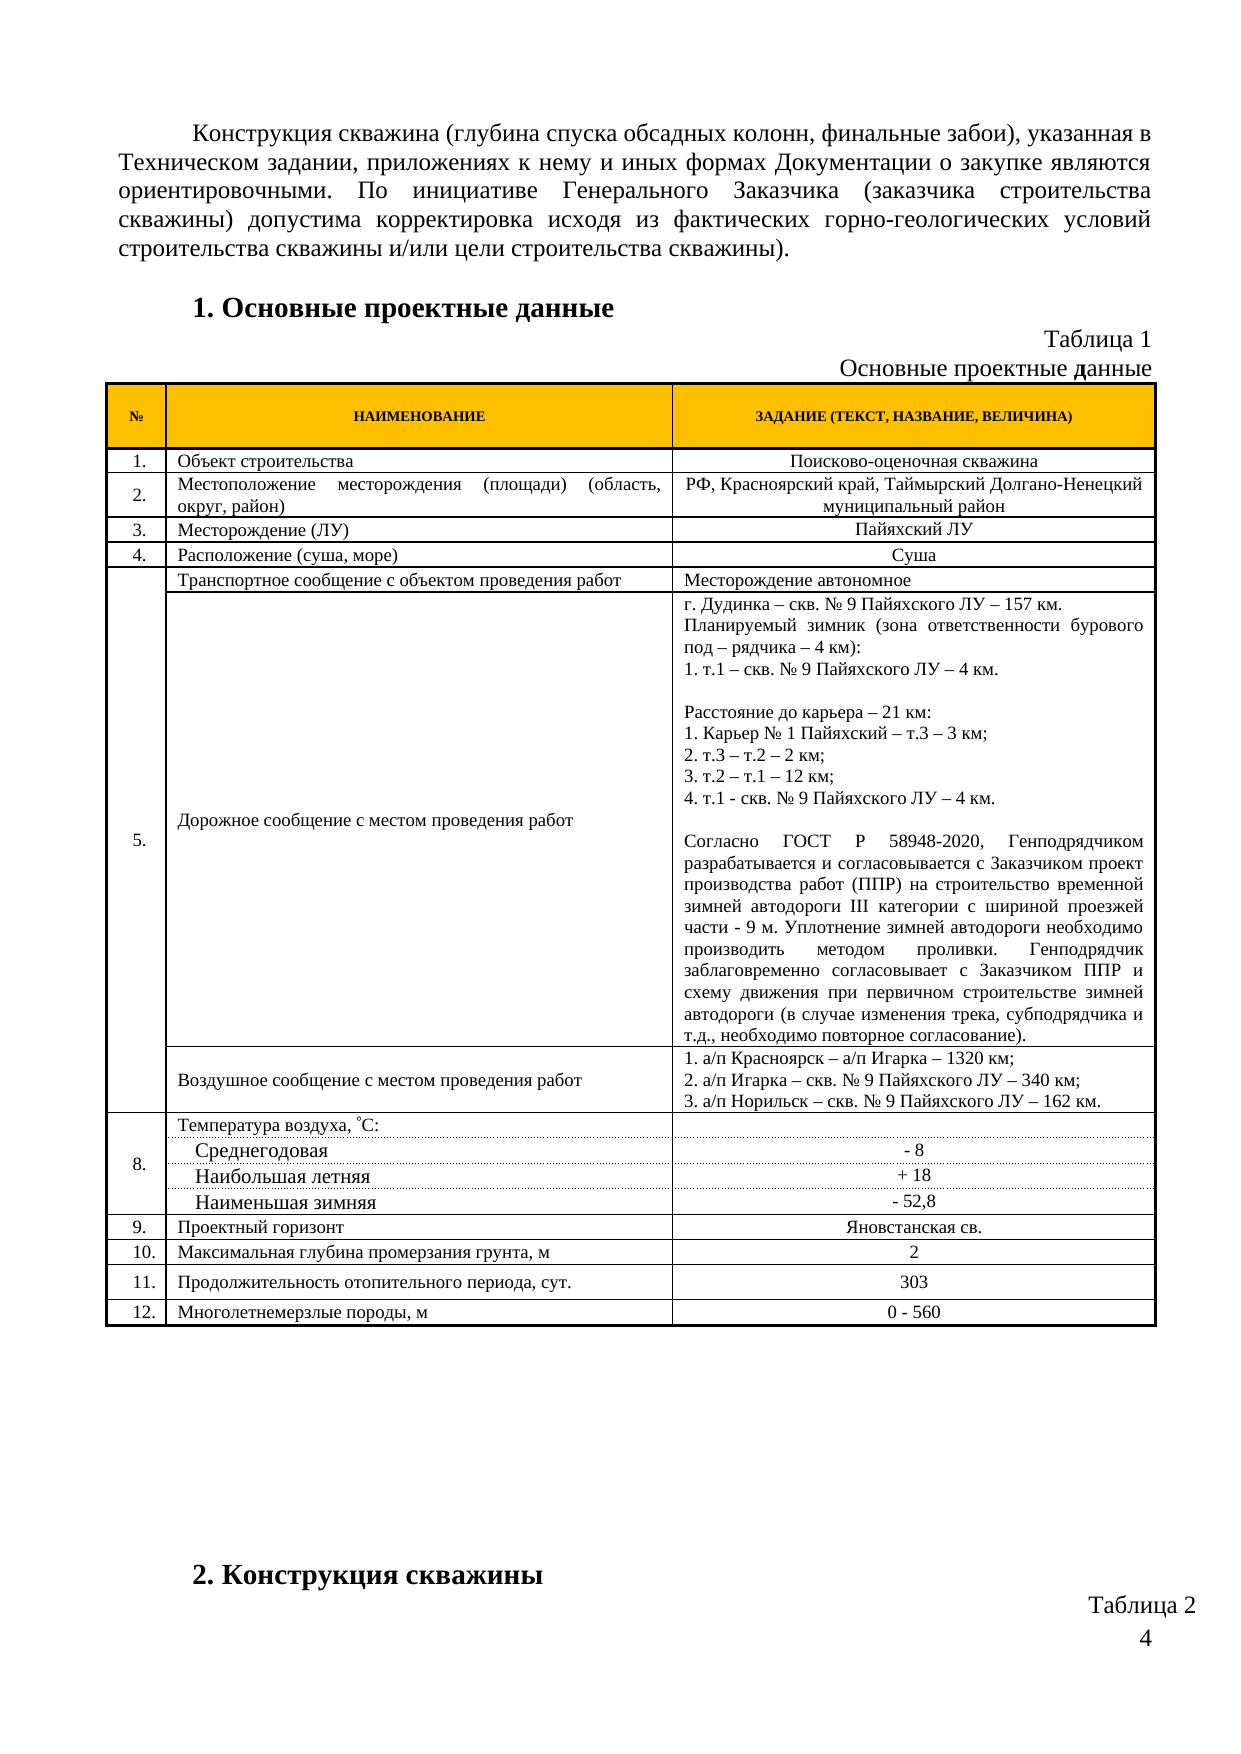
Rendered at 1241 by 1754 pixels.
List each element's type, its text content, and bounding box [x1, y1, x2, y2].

table_cell Месторождение (ЛУ) [167, 518, 672, 541]
table_cell [108, 543, 165, 566]
table_cell Среднегодовая [167, 1137, 672, 1162]
table_cell Максимальная глубина промерзания грунта, м [167, 1240, 672, 1264]
table_cell Месторождение автономное [673, 568, 1154, 591]
table_cell 1. а/п Красноярск – а/п Игарка – 1320 км; 2. а/п Игарка – скв. № 9 Пайяхского ЛУ – 340 км; 3. а/п Норильск – скв. № 9 Пайяхского ЛУ – 162 км. [673, 1047, 1154, 1112]
table_cell Суша [673, 543, 1154, 566]
table_cell [108, 1240, 165, 1264]
table_cell Местоположение месторождения (площади) (область, округ, район) [167, 473, 672, 516]
text Основные проектные данные [118, 353, 1152, 382]
table_cell [108, 1300, 165, 1324]
table_cell Объект строительства [167, 450, 672, 472]
table_cell [108, 518, 165, 541]
text Таблица 1 [118, 324, 1152, 353]
table_cell Дорожное сообщение с местом проведения работ [167, 593, 672, 1046]
table_cell Многолетнемерзлые породы, м [167, 1300, 672, 1324]
text Таблица 2 [118, 1590, 1196, 1619]
table_header задание (текст, название, величина) [673, 385, 1154, 447]
table_cell Наименьшая зимняя [167, 1188, 672, 1214]
table_cell Наибольшая летняя [167, 1163, 672, 1188]
table_cell [108, 1113, 165, 1214]
table_cell [108, 450, 165, 472]
table_cell Температура воздуха, С: [167, 1113, 672, 1137]
table_cell РФ, Красноярский край, Таймырский Долгано-Ненецкий муниципальный район [673, 473, 1154, 516]
table_cell Транспортное сообщение с объектом проведения работ [167, 568, 672, 591]
subtitle Конструкция скважины [192, 1557, 1152, 1590]
table_cell [673, 1113, 1154, 1137]
table_cell Проектный горизонт [167, 1215, 672, 1239]
table_cell [108, 1215, 165, 1239]
table_cell [108, 1265, 165, 1299]
table_cell Пайяхский ЛУ [673, 518, 1154, 541]
table_cell 303 [673, 1265, 1154, 1299]
table_header наименование [167, 385, 672, 447]
table_cell Яновстанская св. [673, 1215, 1154, 1239]
table_cell Воздушное сообщение с местом проведения работ [167, 1047, 672, 1112]
subtitle Основные проектные данные [192, 291, 1152, 324]
table_cell - 8 [673, 1137, 1154, 1162]
table_cell [108, 568, 165, 1112]
table_header № [108, 385, 165, 447]
table_cell + 18 [673, 1163, 1154, 1188]
table_cell - 52,8 [673, 1188, 1154, 1214]
text Конструкция скважина (глубина спуска обсадных колонн, финальные забои), указанная в Техническом задании, приложениях к нему и иных формах Документации о закупке являются ориентировочными. По инициативе Генерального Заказчика (заказчика строительства скважины) допустима корректировка исходя из фактических горно-геологических условий строительства скважины и/или цели строительства скважины). [118, 118, 1152, 262]
table_cell [108, 473, 165, 516]
table_cell 2 [673, 1240, 1154, 1264]
table_cell Продолжительность отопительного периода, сут. [167, 1265, 672, 1299]
table_cell 0 - 560 [673, 1300, 1154, 1324]
table_cell Поисково-оценочная скважина [673, 450, 1154, 472]
table_cell Расположение (суша, море) [167, 543, 672, 566]
table_cell г. Дудинка – скв. № 9 Пайяхского ЛУ – 157 км. Планируемый зимник (зона ответственности бурового под – рядчика – 4 км): 1. т.1 – скв. № 9 Пайяхского ЛУ – 4 км. Расстояние до карьера – 21 км: 1. Карьер № 1 Пайяхский – т.3 – 3 км; 2. т.3 – т.2 – 2 км; 3. т.2 – т.1 – 12 км; 4. т.1 - скв. № 9 Пайяхского ЛУ – 4 км. Согласно ГОСТ Р 58948-2020, Генподрядчиком разрабатывается и согласовывается с Заказчиком проект производства работ (ППР) на строительство временной зимней автодороги III категории с шириной проезжей части - 9 м. Уплотнение зимней автодороги необходимо производить методом проливки. Генподрядчик заблаговременно согласовывает с Заказчиком ППР и схему движения при первичном строительстве зимней автодороги (в случае изменения трека, субподрядчика и т.д., необходимо повторное согласование). [673, 593, 1154, 1046]
